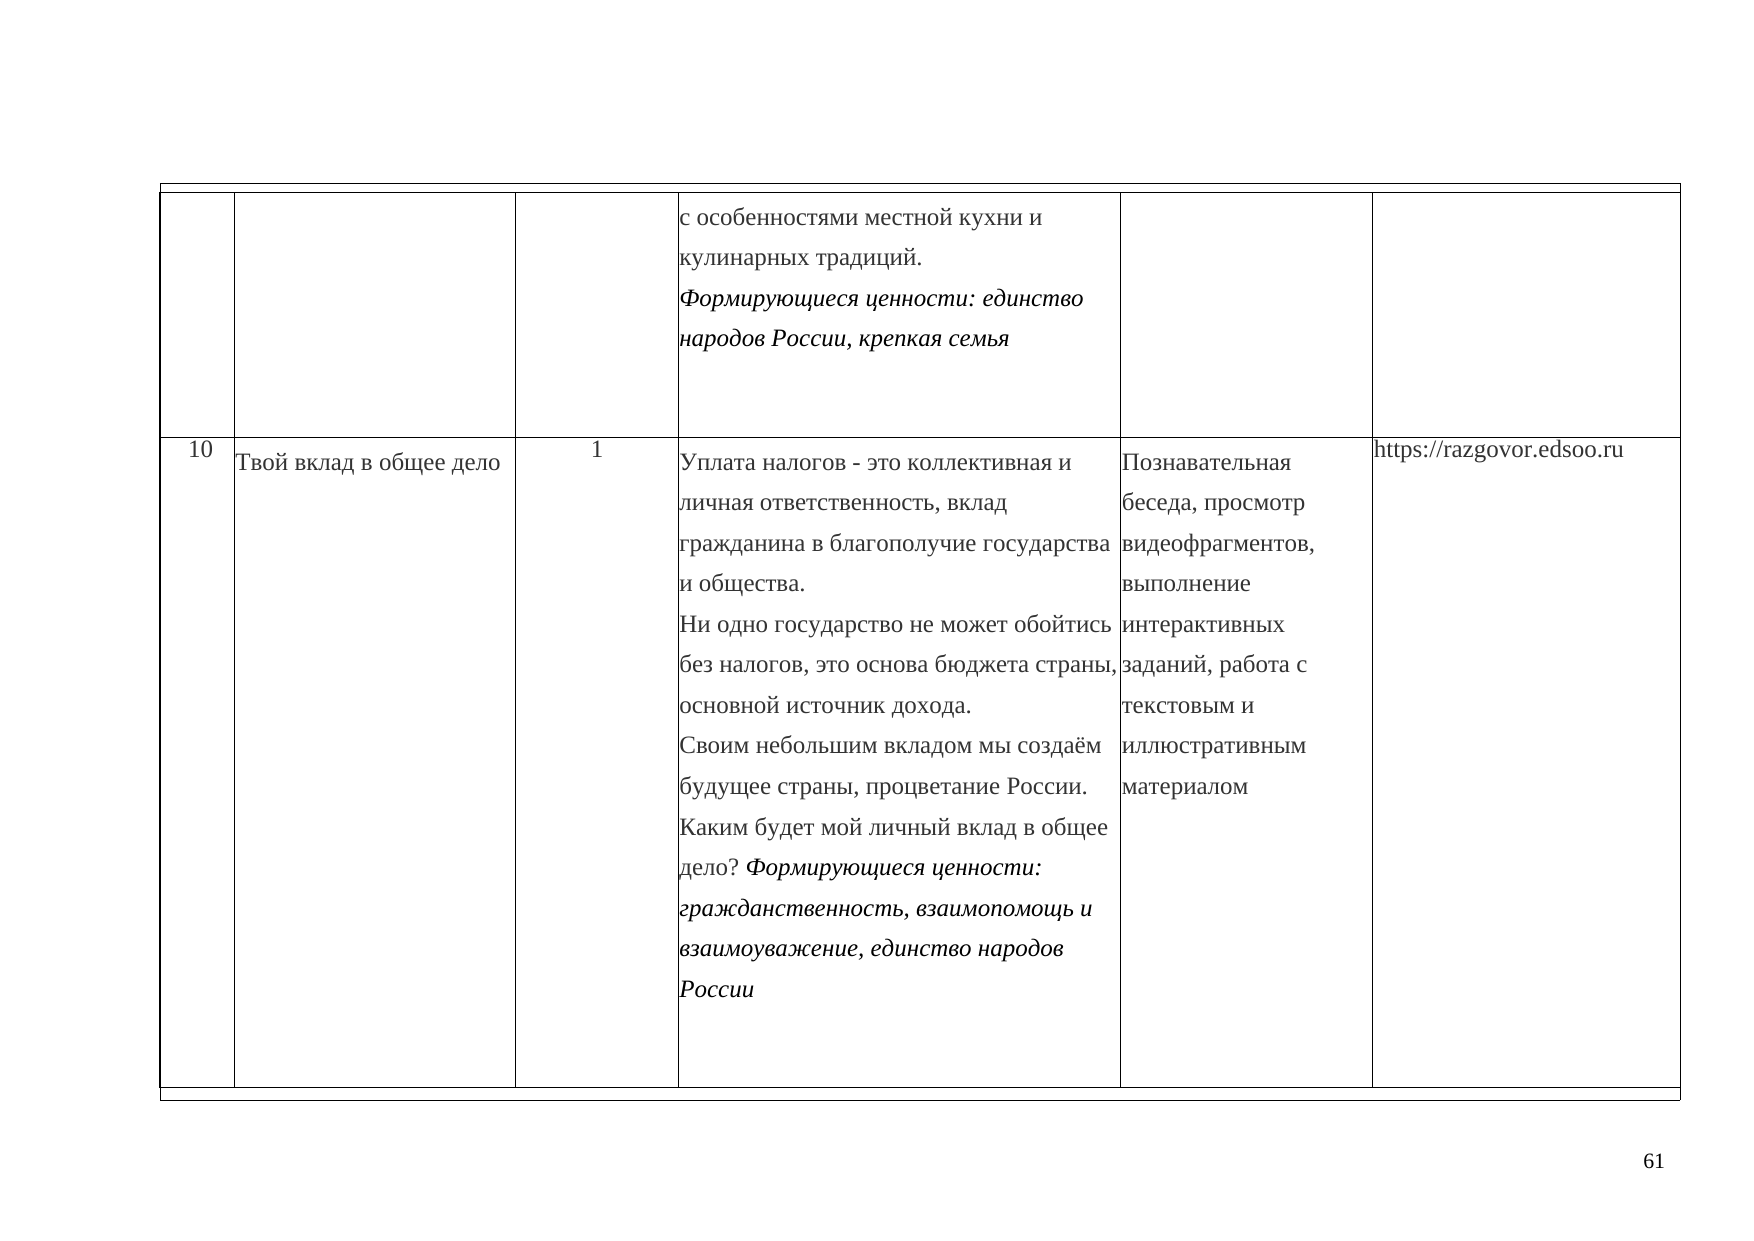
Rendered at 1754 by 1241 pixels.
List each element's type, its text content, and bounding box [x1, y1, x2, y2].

table_header с особенностями местной кухни и кулинарных традиций. Формирующиеся ценности: единство народов России, крепкая семья [679, 193, 1120, 437]
table_cell Уплата налогов - это коллективная и личная ответственность, вклад гражданина в благополучие государства и общества. Ни одно государство не может обойтись без налогов, это основа бюджета страны, основной источник дохода. Своим небольшим вкладом мы создаём будущее страны, процветание России. Каким будет мой личный вклад в общее дело? Формирующиеся ценности: гражданственность, взаимопомощь и взаимоуважение, единство народов России [679, 438, 1120, 1087]
table_header [1121, 193, 1372, 437]
table_cell Твой вклад в общее дело [235, 438, 515, 1087]
table_header [516, 193, 678, 437]
table_cell 10 [161, 438, 234, 1087]
table_header [161, 193, 234, 437]
table_cell Познавательная беседа, просмотр видеофрагментов, выполнение интерактивных заданий, работа с текстовым и иллюстративным материалом [1121, 438, 1372, 1087]
table_cell 1 [516, 438, 678, 1087]
table_header [235, 193, 515, 437]
table_cell https://razgovor.edsoo.ru [1373, 438, 1680, 1087]
table_header [1373, 193, 1680, 437]
